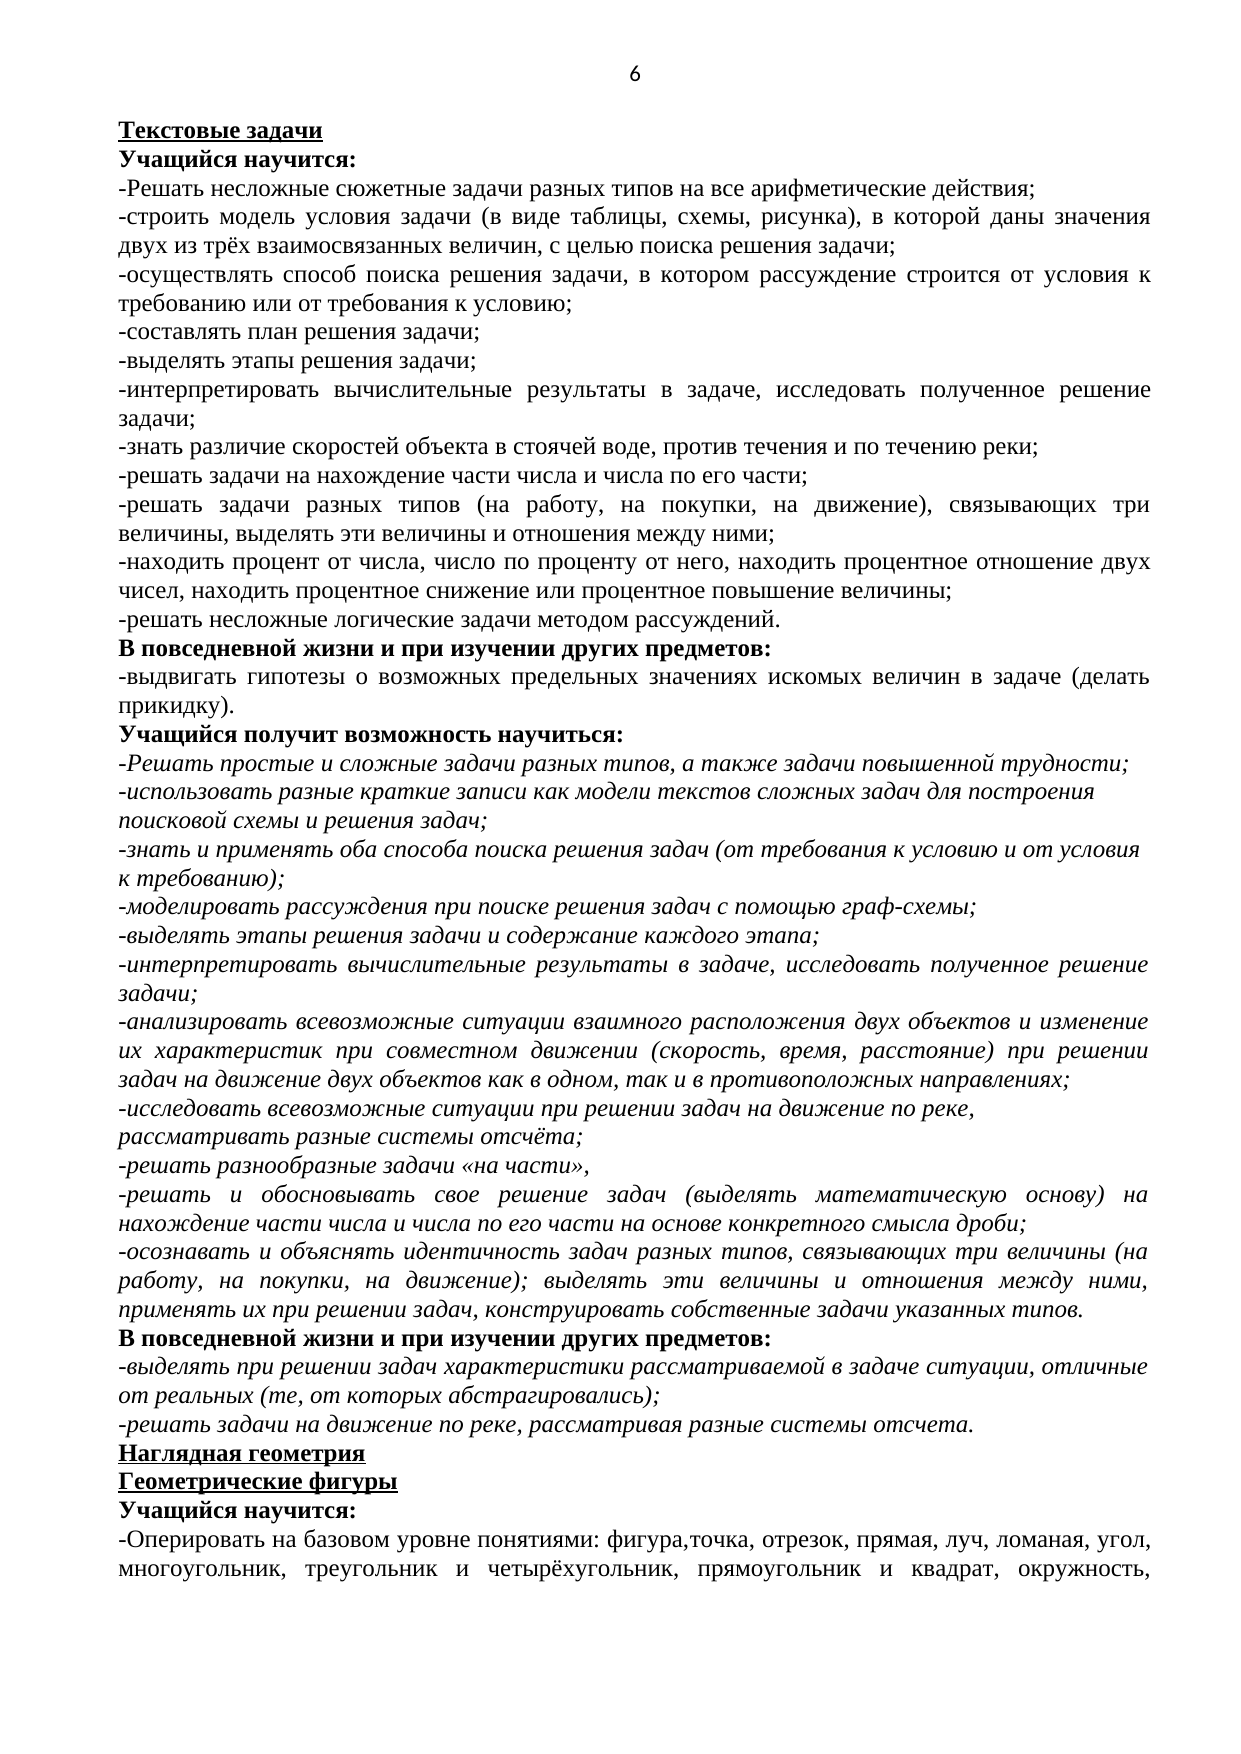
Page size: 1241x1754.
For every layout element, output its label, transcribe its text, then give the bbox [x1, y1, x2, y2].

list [118, 1524, 1152, 1581]
list -анализировать всевозможные ситуации взаимного расположения двух объектов и изменение их характеристик при совместном движении (скорость, время, расстояние) при решении задач на движение двух объектов как в одном, так и в противоположных направлениях; [118, 1006, 1152, 1093]
list -осуществлять способ поиска решения задачи, в котором рассуждение строится от условия к требованию или от требования к условию; [118, 259, 1152, 316]
list -Решать простые и сложные задачи разных типов, а также задачи повышенной трудности; [118, 748, 1152, 776]
text В повседневной жизни и при изучении других предметов: [118, 1323, 1152, 1351]
list -исследовать всевозможные ситуации при решении задач на движение по реке, рассматривать разные системы отсчёта; [118, 1093, 1152, 1150]
list -выделять при решении задач характеристики рассматриваемой в задаче ситуации, отличные от реальных (те, от которых абстрагировались); [118, 1351, 1152, 1409]
list Учащийся получит возможность научиться: [118, 719, 1152, 748]
list -знать различие скоростей объекта в стоячей воде, против течения и по течению реки; [118, 431, 1152, 460]
subtitle Учащийся научится: [118, 144, 1152, 173]
list -решать задачи на нахождение части числа и числа по его части; [118, 460, 1152, 489]
list -решать несложные логические задачи методом рассуждений. [118, 604, 1152, 633]
text Геометрические фигуры [118, 1466, 1152, 1495]
list -решать и обосновывать свое решение задач (выделять математическую основу) на нахождение части числа и числа по его части на основе конкретного смысла дроби; [118, 1179, 1152, 1236]
list -выдвигать гипотезы о возможных предельных значениях искомых величин в задаче (делать прикидку). [118, 661, 1152, 719]
list -Решать несложные сюжетные задачи разных типов на все арифметические действия; [118, 173, 1152, 201]
list -составлять план решения задачи; [118, 316, 1152, 345]
list -решать задачи на движение по реке, рассматривая разные системы отсчета. [118, 1409, 1152, 1438]
text Текстовые задачи [118, 115, 1152, 144]
list -выделять этапы решения задачи и содержание каждого этапа; [118, 920, 1152, 949]
list -использовать разные краткие записи как модели текстов сложных задач для построения поисковой схемы и решения задач; [118, 776, 1152, 834]
list -интерпретировать вычислительные результаты в задаче, исследовать полученное решение задачи; [118, 949, 1152, 1006]
list -строить модель условия задачи (в виде таблицы, схемы, рисунка), в которой даны значения двух из трёх взаимосвязанных величин, с целью поиска решения задачи; [118, 201, 1152, 259]
list -знать и применять оба способа поиска решения задач (от требования к условию и от условия к требованию); [118, 834, 1152, 891]
list -моделировать рассуждения при поиске решения задач с помощью граф-схемы; [118, 891, 1152, 920]
list -осознавать и объяснять идентичность задач разных типов, связывающих три величины (на работу, на покупки, на движение); выделять эти величины и отношения между ними, применять их при решении задач, конструировать собственные задачи указанных типов. [118, 1236, 1152, 1323]
text В повседневной жизни и при изучении других предметов: [118, 633, 1152, 661]
subtitle Учащийся научится: [118, 1495, 1152, 1524]
list -выделять этапы решения задачи; [118, 345, 1152, 374]
list -решать задачи разных типов (на работу, на покупки, на движение), связывающих три величины, выделять эти величины и отношения между ними; [118, 489, 1152, 546]
list -интерпретировать вычислительные результаты в задаче, исследовать полученное решение задачи; [118, 374, 1152, 431]
list -решать разнообразные задачи «на части», [118, 1150, 1152, 1179]
list -находить процент от числа, число по проценту от него, находить процентное отношение двух чисел, находить процентное снижение или процентное повышение величины; [118, 546, 1152, 604]
text Наглядная геометрия [118, 1438, 1152, 1466]
